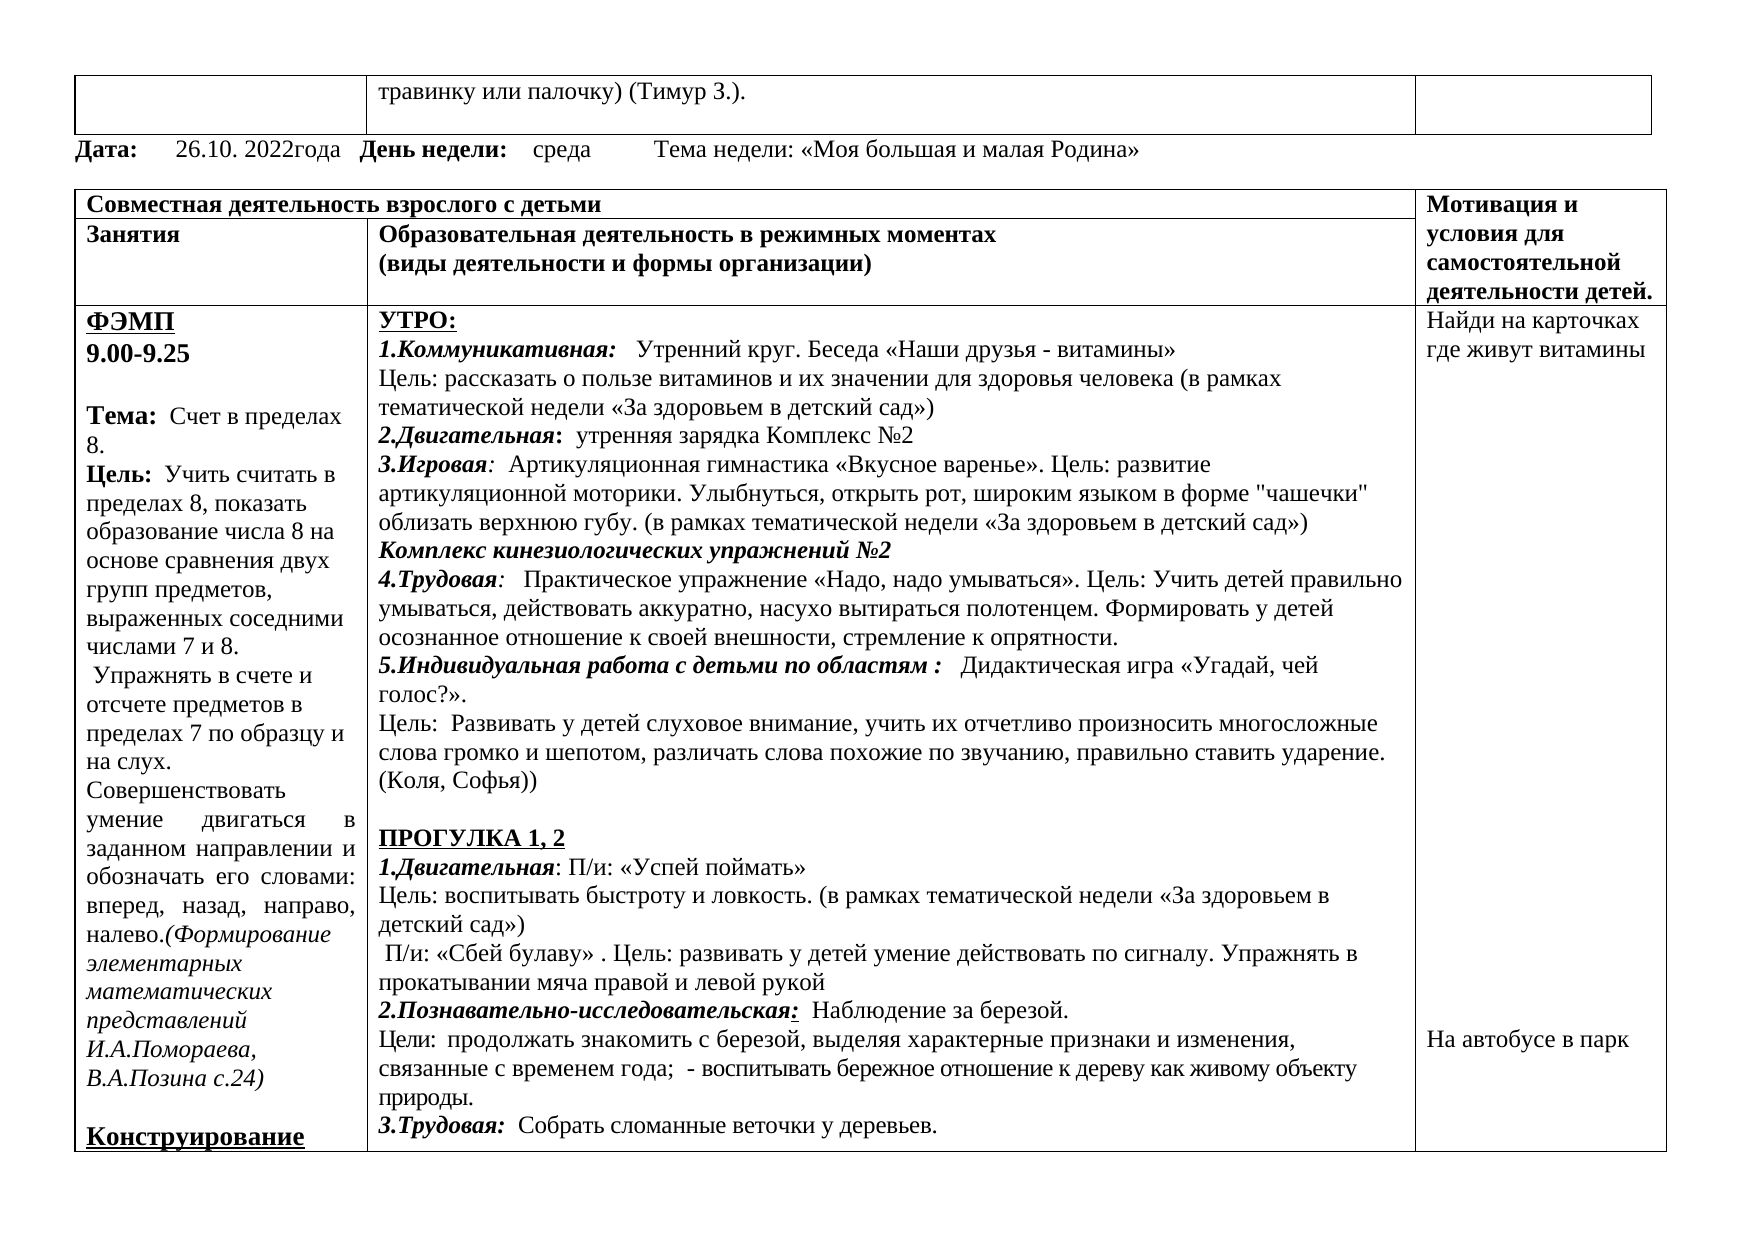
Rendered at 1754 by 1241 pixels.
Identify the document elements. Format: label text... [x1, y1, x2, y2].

table_cell Занятия [76, 219, 367, 304]
table_cell Образовательная деятельность в режимных моментах (виды деятельности и формы организации) [368, 219, 1415, 304]
table_header Совместная деятельность взрослого с детьми [76, 190, 1415, 218]
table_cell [76, 76, 366, 133]
table_header Мотивация и условия для самостоятельной деятельности детей. [1416, 190, 1666, 304]
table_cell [1416, 306, 1666, 1151]
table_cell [1416, 76, 1651, 133]
text Дата: 26.10. 2022года День недели: среда Тема недели: «Моя большая и малая Родина» [75, 134, 1679, 163]
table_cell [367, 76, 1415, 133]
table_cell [76, 306, 367, 1151]
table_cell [368, 306, 1415, 1151]
